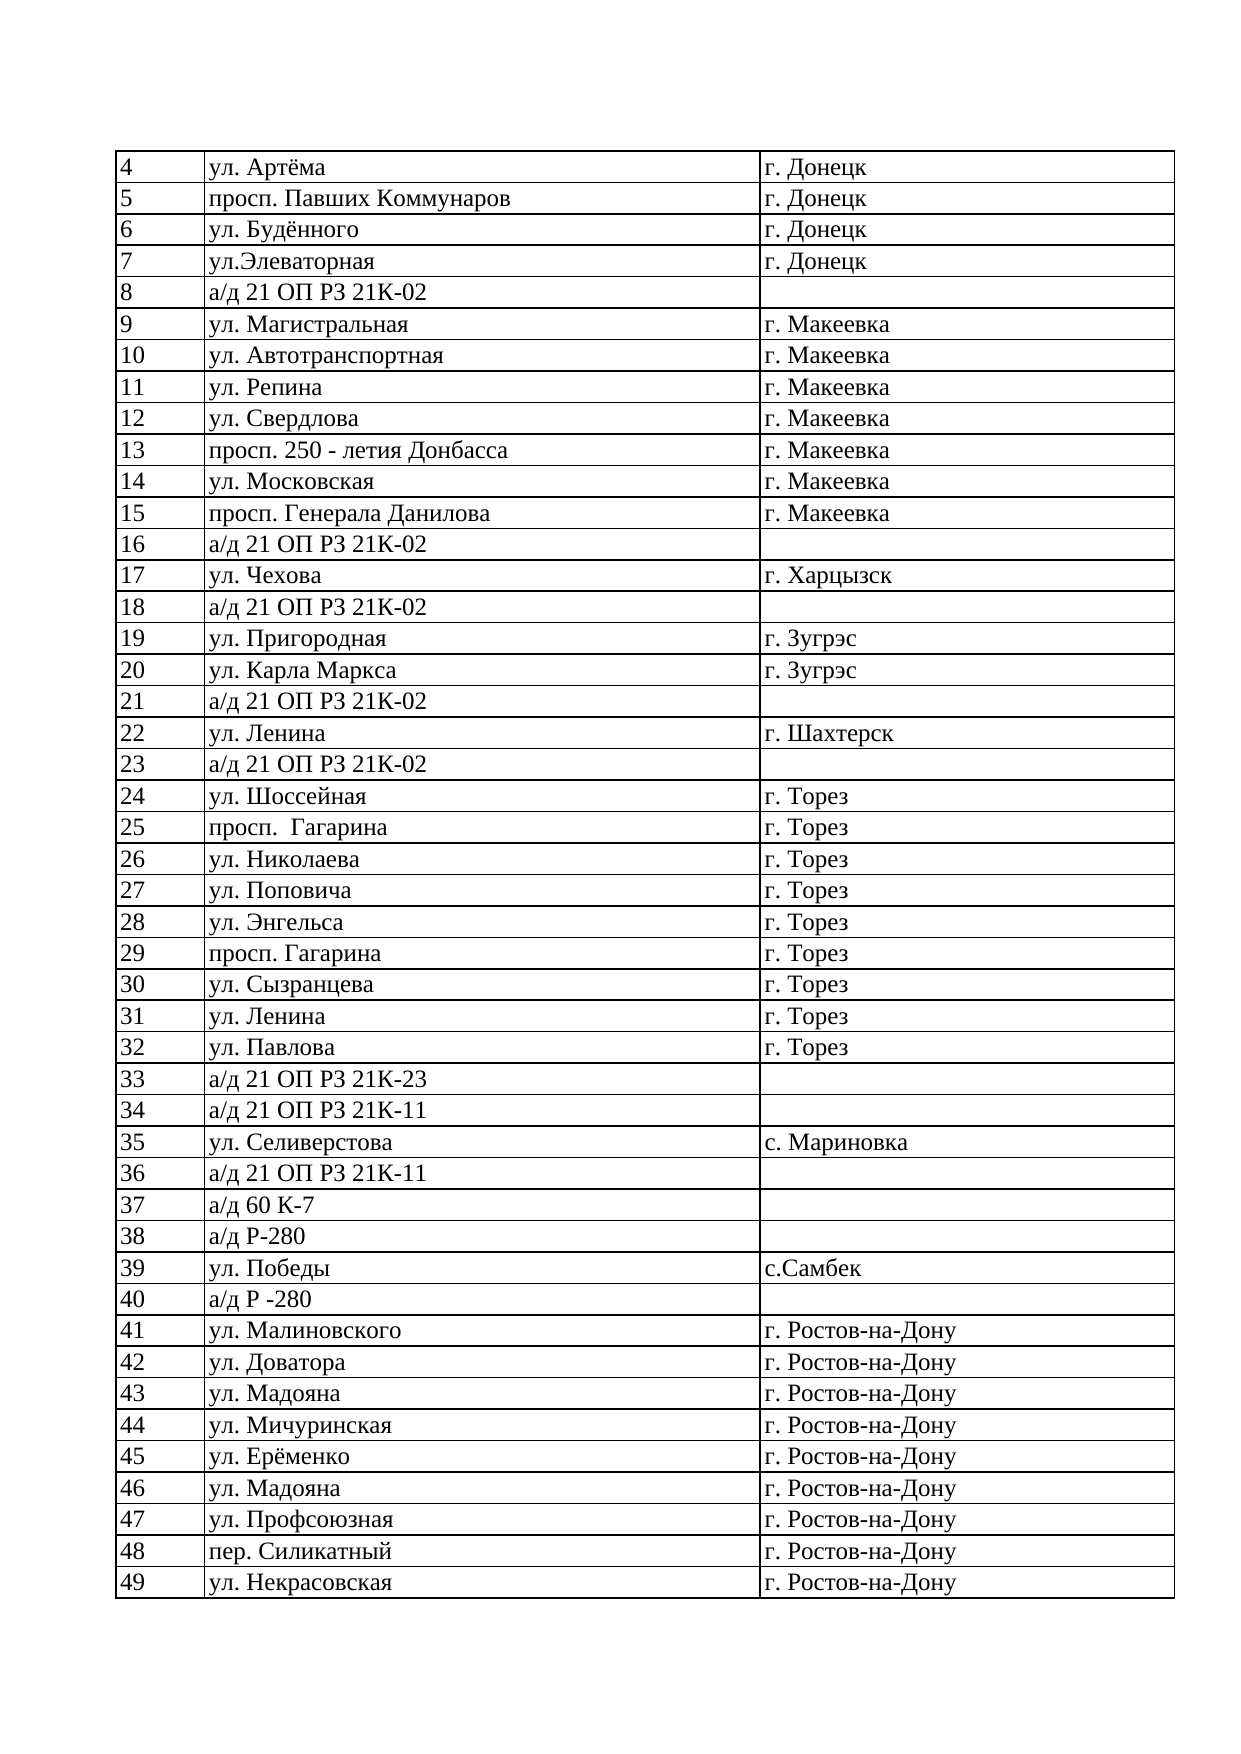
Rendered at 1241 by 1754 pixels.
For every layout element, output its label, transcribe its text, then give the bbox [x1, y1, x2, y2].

table_cell г. Макеевка [761, 466, 1174, 496]
table_cell 12 [117, 403, 204, 433]
table_cell 14 [117, 466, 204, 496]
table_cell г. Донецк [761, 183, 1174, 213]
table_cell ул. Ленина [205, 718, 759, 748]
table_cell 43 [117, 1378, 204, 1408]
table_cell ул. Свердлова [205, 403, 759, 433]
table_cell г. Донецк [761, 215, 1174, 244]
table_cell [761, 1095, 1174, 1125]
table_cell г. Торез [761, 875, 1174, 905]
table_cell г. Ростов-на-Дону [761, 1567, 1174, 1597]
table_cell г. Торез [761, 970, 1174, 999]
table_cell 45 [117, 1441, 204, 1471]
table_cell г. Ростов-на-Дону [761, 1473, 1174, 1503]
table_cell а/д Р-280 [205, 1221, 759, 1251]
table_cell 29 [117, 938, 204, 968]
table_cell ул. Энгельса [205, 907, 759, 936]
table_cell г. Донецк [761, 152, 1174, 181]
table_cell а/д 21 ОП РЗ 21К-02 [205, 686, 759, 716]
table_cell 31 [117, 1001, 204, 1031]
table_cell ул. Малиновского [205, 1316, 759, 1345]
table_cell просп. Генерала Данилова [205, 498, 759, 527]
table_cell ул. Магистральная [205, 309, 759, 339]
table_cell ул. Мадояна [205, 1473, 759, 1503]
table_cell г. Ростов-на-Дону [761, 1536, 1174, 1566]
table_cell ул. Селиверстова [205, 1127, 759, 1157]
table_cell ул. Николаева [205, 844, 759, 873]
table_cell 11 [117, 372, 204, 402]
table_cell 49 [117, 1567, 204, 1597]
table_cell 36 [117, 1158, 204, 1188]
table_cell 26 [117, 844, 204, 873]
table_cell г. Торез [761, 1001, 1174, 1031]
table_cell [761, 277, 1174, 307]
table_cell 34 [117, 1095, 204, 1125]
table_cell г. Ростов-на-Дону [761, 1347, 1174, 1377]
table_cell ул. Победы [205, 1253, 759, 1282]
table_cell г. Торез [761, 812, 1174, 842]
table_cell г. Торез [761, 938, 1174, 968]
table_cell г. Макеевка [761, 498, 1174, 527]
table_cell г. Ростов-на-Дону [761, 1316, 1174, 1345]
table_cell ул. Профсоюзная [205, 1504, 759, 1534]
table_cell ул. Некрасовская [205, 1567, 759, 1597]
table_cell 44 [117, 1410, 204, 1440]
table_cell ул. Ерёменко [205, 1441, 759, 1471]
table_cell 37 [117, 1190, 204, 1219]
table_cell 30 [117, 970, 204, 999]
table_cell г. Макеевка [761, 340, 1174, 370]
table_cell а/д 21 ОП РЗ 21К-11 [205, 1095, 759, 1125]
table_cell [761, 1190, 1174, 1219]
table_cell 23 [117, 749, 204, 779]
table_cell просп. Павших Коммунаров [205, 183, 759, 213]
table_cell ул. Ленина [205, 1001, 759, 1031]
table_cell [761, 686, 1174, 716]
table_cell ул. Репина [205, 372, 759, 402]
table_cell а/д 21 ОП РЗ 21К-11 [205, 1158, 759, 1188]
table_cell 18 [117, 592, 204, 622]
table_cell 15 [117, 498, 204, 527]
table_cell [761, 592, 1174, 622]
table_cell [761, 1284, 1174, 1314]
table_cell г. Ростов-на-Дону [761, 1441, 1174, 1471]
table_cell ул. Пригородная [205, 623, 759, 653]
table_cell 4 [117, 152, 204, 181]
table_cell ул. Сызранцева [205, 970, 759, 999]
table_cell г. Шахтерск [761, 718, 1174, 748]
table_cell 32 [117, 1032, 204, 1062]
table_cell просп. Гагарина [205, 812, 759, 842]
table_cell просп. Гагарина [205, 938, 759, 968]
table_cell а/д 21 ОП РЗ 21К-23 [205, 1064, 759, 1094]
table_cell 13 [117, 435, 204, 464]
table_cell г. Торез [761, 781, 1174, 811]
table_cell 22 [117, 718, 204, 748]
table_cell 42 [117, 1347, 204, 1377]
table_cell г. Торез [761, 1032, 1174, 1062]
table_cell 24 [117, 781, 204, 811]
table_cell г. Ростов-на-Дону [761, 1504, 1174, 1534]
table_cell ул. Артёма [205, 152, 759, 181]
table_cell ул. Доватора [205, 1347, 759, 1377]
table_cell г. Макеевка [761, 372, 1174, 402]
table_cell г. Торез [761, 844, 1174, 873]
table_cell пер. Силикатный [205, 1536, 759, 1566]
table_cell г. Харцызск [761, 561, 1174, 590]
table_cell просп. 250 - летия Донбасса [205, 435, 759, 464]
table_cell 33 [117, 1064, 204, 1094]
table_cell [761, 1221, 1174, 1251]
table_cell а/д 21 ОП РЗ 21К-02 [205, 592, 759, 622]
table_cell ул. Павлова [205, 1032, 759, 1062]
table_cell г. Зугрэс [761, 623, 1174, 653]
table_cell г. Макеевка [761, 309, 1174, 339]
table_cell 16 [117, 529, 204, 559]
table_cell 10 [117, 340, 204, 370]
table_cell [761, 749, 1174, 779]
table_cell г. Зугрэс [761, 655, 1174, 685]
table_cell а/д 60 К-7 [205, 1190, 759, 1219]
table_cell 40 [117, 1284, 204, 1314]
table_cell 19 [117, 623, 204, 653]
table_cell а/д Р -280 [205, 1284, 759, 1314]
table_cell 9 [117, 309, 204, 339]
table_cell ул. Шоссейная [205, 781, 759, 811]
table_cell г. Макеевка [761, 435, 1174, 464]
table_cell ул. Будённого [205, 215, 759, 244]
table_cell ул. Московская [205, 466, 759, 496]
table_cell г. Торез [761, 907, 1174, 936]
table_cell 8 [117, 277, 204, 307]
table_cell 41 [117, 1316, 204, 1345]
table_cell г. Ростов-на-Дону [761, 1410, 1174, 1440]
table_cell а/д 21 ОП РЗ 21К-02 [205, 749, 759, 779]
table_cell 25 [117, 812, 204, 842]
table_cell с.Самбек [761, 1253, 1174, 1282]
table_cell а/д 21 ОП РЗ 21К-02 [205, 529, 759, 559]
table_cell [761, 1064, 1174, 1094]
table_cell г. Макеевка [761, 403, 1174, 433]
table_cell ул. Мичуринская [205, 1410, 759, 1440]
table_cell 28 [117, 907, 204, 936]
table_cell 38 [117, 1221, 204, 1251]
table_cell 21 [117, 686, 204, 716]
table_cell ул.Элеваторная [205, 246, 759, 276]
table_cell [761, 1158, 1174, 1188]
table_cell г. Ростов-на-Дону [761, 1378, 1174, 1408]
table_cell 47 [117, 1504, 204, 1534]
table_cell г. Донецк [761, 246, 1174, 276]
table_cell а/д 21 ОП РЗ 21К-02 [205, 277, 759, 307]
table_cell ул. Поповича [205, 875, 759, 905]
table_cell 5 [117, 183, 204, 213]
table_cell 35 [117, 1127, 204, 1157]
table_cell ул. Чехова [205, 561, 759, 590]
table_cell 27 [117, 875, 204, 905]
table_cell [761, 529, 1174, 559]
table_cell 48 [117, 1536, 204, 1566]
table_cell ул. Мадояна [205, 1378, 759, 1408]
table_cell 17 [117, 561, 204, 590]
table_cell 6 [117, 215, 204, 244]
table_cell ул. Автотранспортная [205, 340, 759, 370]
table_cell 7 [117, 246, 204, 276]
table_cell 46 [117, 1473, 204, 1503]
table_cell с. Мариновка [761, 1127, 1174, 1157]
table_cell 20 [117, 655, 204, 685]
table_cell ул. Карла Маркса [205, 655, 759, 685]
table_cell 39 [117, 1253, 204, 1282]
